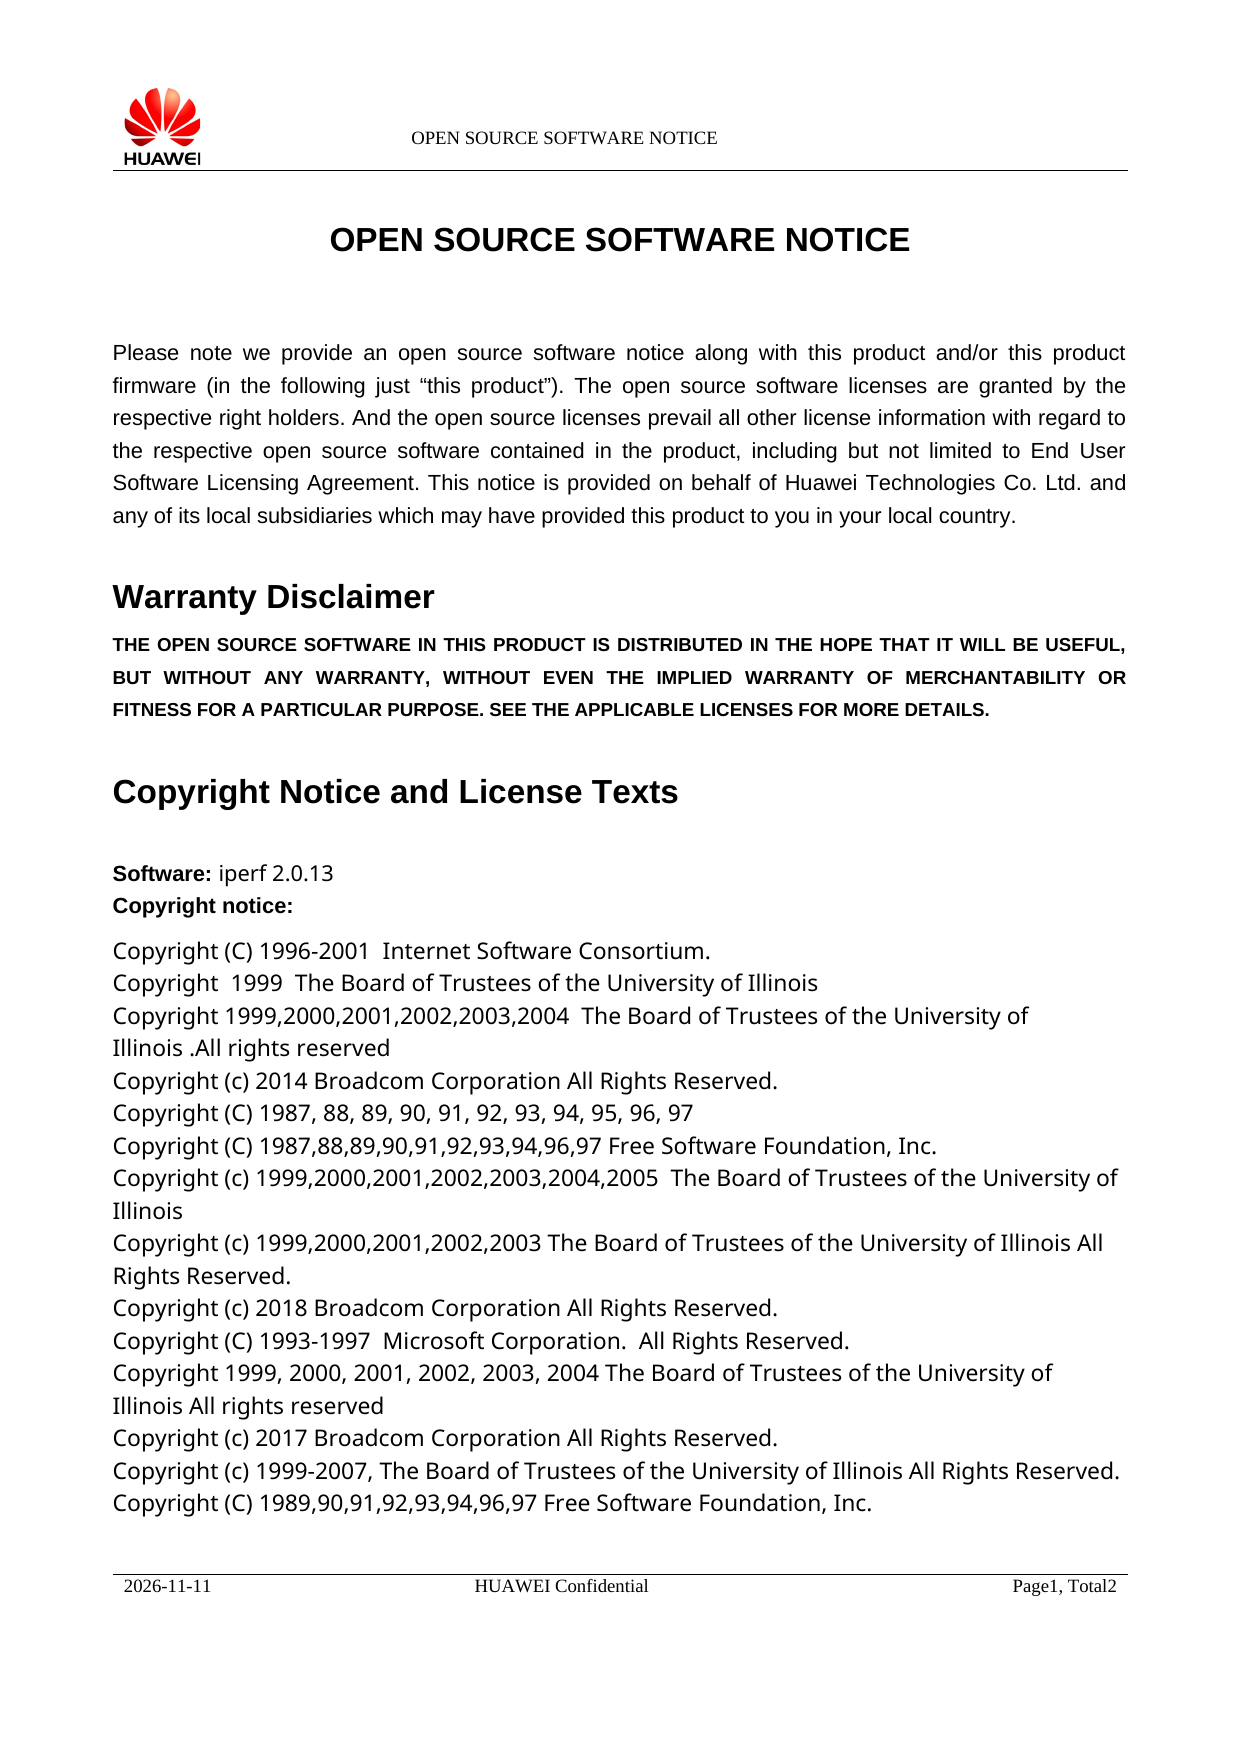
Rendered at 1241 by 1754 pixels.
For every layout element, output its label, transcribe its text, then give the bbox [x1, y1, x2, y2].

text Copyright Notice and License Texts [112, 759, 1128, 824]
text Copyright notice: [112, 889, 1128, 921]
title Software: iperf 2.0.13 [112, 856, 1128, 889]
picture [124, 88, 201, 165]
text Copyright (C) 1996-2001 Internet Software Consortium. Copyright 1999 The Board of Trustees of the University of Illinois Copyright 1999,2000,2001,2002,2003,2004 The Board of Trustees of the University of Illinois .All rights reserved [112, 934, 1128, 1064]
text Copyright (c) 2014 Broadcom Corporation All Rights Reserved. Copyright (C) 1987, 88, 89, 90, 91, 92, 93, 94, 95, 96, 97 Copyright (C) 1987,88,89,90,91,92,93,94,96,97 Free Software Foundation, Inc. Copyright (c) 1999,2000,2001,2002,2003,2004,2005 The Board of Trustees of the University of Illinois Copyright (c) 1999,2000,2001,2002,2003 The Board of Trustees of the University of Illinois All Rights Reserved. Copyright (c) 2018 Broadcom Corporation All Rights Reserved. Copyright (C) 1993-1997 Microsoft Corporation. All Rights Reserved. Copyright 1999, 2000, 2001, 2002, 2003, 2004 The Board of Trustees of the University of Illinois All rights reserved Copyright (c) 2017 Broadcom Corporation All Rights Reserved. Copyright (c) 1999-2007, The Board of Trustees of the University of Illinois All Rights Reserved. Copyright (C) 1989,90,91,92,93,94,96,97 Free Software Foundation, Inc. [112, 1064, 1128, 1551]
text Please note we provide an open source software notice along with this product and/or this product firmware (in the following just “this product”). The open source software licenses are granted by the respective right holders. And the open source licenses prevail all other license information with regard to the respective open source software contained in the product, including but not limited to End User Software Licensing Agreement. This notice is provided on behalf of Huawei Technologies Co. Ltd. and any of its local subsidiaries which may have provided this product to you in your local country. [112, 336, 1128, 531]
text The open source software in this product is distributed in the hope that it will be useful, but WITHOUT ANY WARRANTY, without even the implied warranty of MERCHANTABILITY or FITNESS FOR A PARTICULAR PURPOSE. See the applicable licenses for more details. [112, 629, 1128, 726]
text OPEN SOURCE SOFTWARE NOTICE [112, 206, 1128, 271]
text Warranty Disclaimer [112, 564, 1128, 629]
